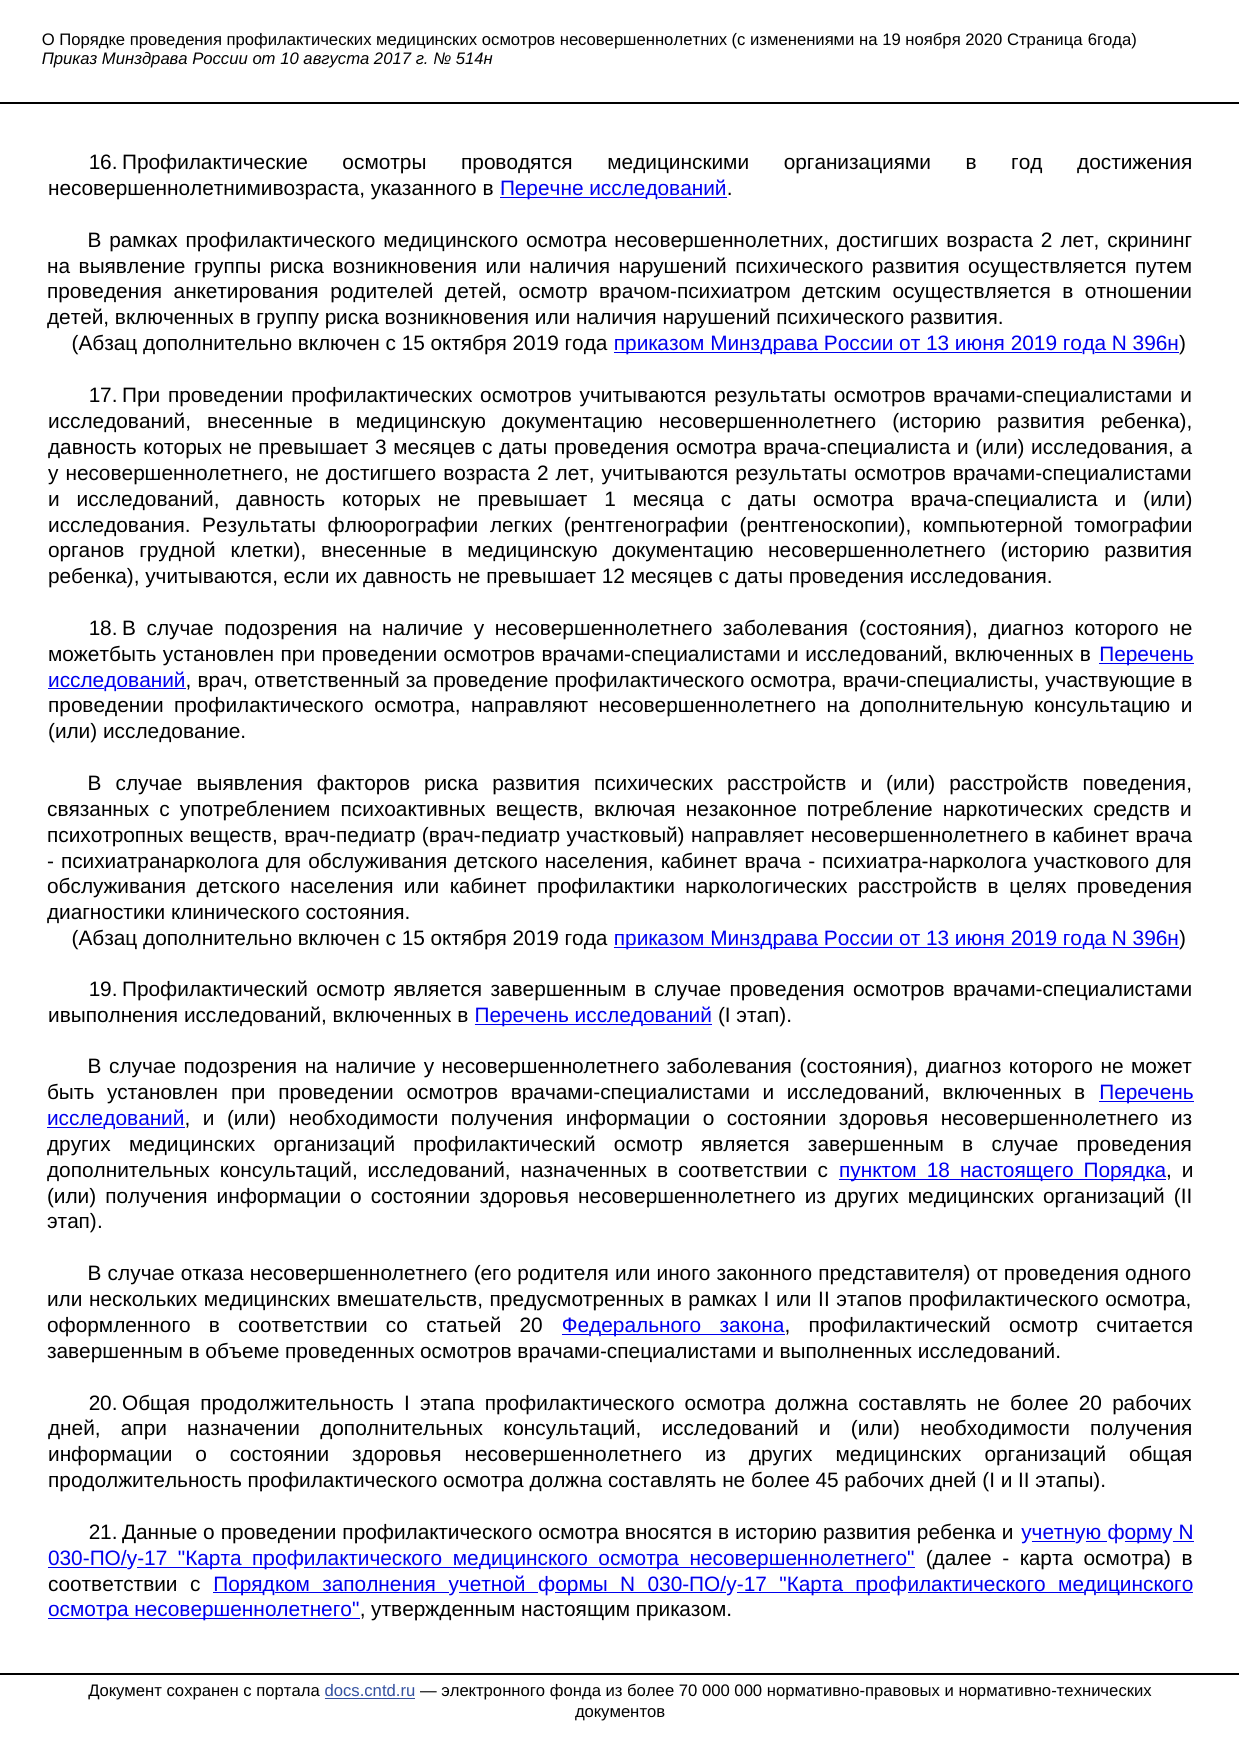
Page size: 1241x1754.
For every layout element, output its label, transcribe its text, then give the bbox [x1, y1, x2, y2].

list Профилактический осмотр является завершенным в случае проведения осмотров врачами-специалистами ивыполнения исследований, включенных в Перечень исследований (I этап). [48, 977, 1193, 1027]
list В случае подозрения на наличие у несовершеннолетнего заболевания (состояния), диагноз которого не можетбыть установлен при проведении осмотров врачами-специалистами и исследований, включенных в Перечень исследований, врач, ответственный за проведение профилактического осмотра, врачи-специалисты, участвующие в проведении профилактического осмотра, направляют несовершеннолетнего на дополнительную консультацию и (или) исследование. [48, 616, 1193, 743]
text В случае выявления факторов риска развития психических расстройств и (или) расстройств поведения, связанных с употреблением психоактивных веществ, включая незаконное потребление наркотических средств и психотропных веществ, врач-педиатр (врач-педиатр участковый) направляет несовершеннолетнего в кабинет врача - психиатранарколога для обслуживания детского населения, кабинет врача - психиатра-нарколога участкового для обслуживания детского населения или кабинет профилактики наркологических расстройств в целях проведения диагностики клинического состояния. [47, 771, 1193, 924]
list Данные о проведении профилактического осмотра вносятся в историю развития ребенка и учетную форму N 030-ПО/у-17 "Карта профилактического медицинского осмотра несовершеннолетнего" (далее - карта осмотра) в соответствии с Порядком заполнения учетной формы N 030-ПО/у-17 "Карта профилактического медицинского осмотра несовершеннолетнего", утвержденным настоящим приказом. [48, 1520, 1193, 1621]
list Общая продолжительность I этапа профилактического осмотра должна составлять не более 20 рабочих дней, апри назначении дополнительных консультаций, исследований и (или) необходимости получения информации о состоянии здоровья несовершеннолетнего из других медицинских организаций общая продолжительность профилактического осмотра должна составлять не более 45 рабочих дней (I и II этапы). [48, 1390, 1193, 1492]
text (Абзац дополнительно включен с 15 октября 2019 года приказом Минздрава России от 13 июня 2019 года N 396н) [64, 331, 1193, 355]
text (Абзац дополнительно включен с 15 октября 2019 года приказом Минздрава России от 13 июня 2019 года N 396н) [64, 926, 1193, 950]
list При проведении профилактических осмотров учитываются результаты осмотров врачами-специалистами и исследований, внесенные в медицинскую документацию несовершеннолетнего (историю развития ребенка), давность которых не превышает 3 месяцев с даты проведения осмотра врача-специалиста и (или) исследования, а у несовершеннолетнего, не достигшего возраста 2 лет, учитываются результаты осмотров врачами-специалистами и исследований, давность которых не превышает 1 месяца с даты осмотра врача-специалиста и (или) исследования. Результаты флюорографии легких (рентгенографии (рентгеноскопии), компьютерной томографии органов грудной клетки), внесенные в медицинскую документацию несовершеннолетнего (историю развития ребенка), учитываются, если их давность не превышает 12 месяцев с даты проведения исследования. [48, 383, 1193, 588]
text В рамках профилактического медицинского осмотра несовершеннолетних, достигших возраста 2 лет, скрининг на выявление группы риска возникновения или наличия нарушений психического развития осуществляется путем проведения анкетирования родителей детей, осмотр врачом-психиатром детским осуществляется в отношении детей, включенных в группу риска возникновения или наличия нарушений психического развития. [47, 228, 1193, 329]
text В случае отказа несовершеннолетнего (его родителя или иного законного представителя) от проведения одного или нескольких медицинских вмешательств, предусмотренных в рамках I или II этапов профилактического осмотра, оформленного в соответствии со статьей 20 Федерального закона, профилактический осмотр считается завершенным в объеме проведенных осмотров врачами-специалистами и выполненных исследований. [47, 1261, 1193, 1363]
list Профилактические осмотры проводятся медицинскими организациями в год достижения несовершеннолетнимивозраста, указанного в Перечне исследований. [48, 150, 1193, 200]
text В случае подозрения на наличие у несовершеннолетнего заболевания (состояния), диагноз которого не может быть установлен при проведении осмотров врачами-специалистами и исследований, включенных в Перечень исследований, и (или) необходимости получения информации о состоянии здоровья несовершеннолетнего из других медицинских организаций профилактический осмотр является завершенным в случае проведения дополнительных консультаций, исследований, назначенных в соответствии с пунктом 18 настоящего Порядка, и (или) получения информации о состоянии здоровья несовершеннолетнего из других медицинских организаций (II этап). [47, 1054, 1193, 1233]
